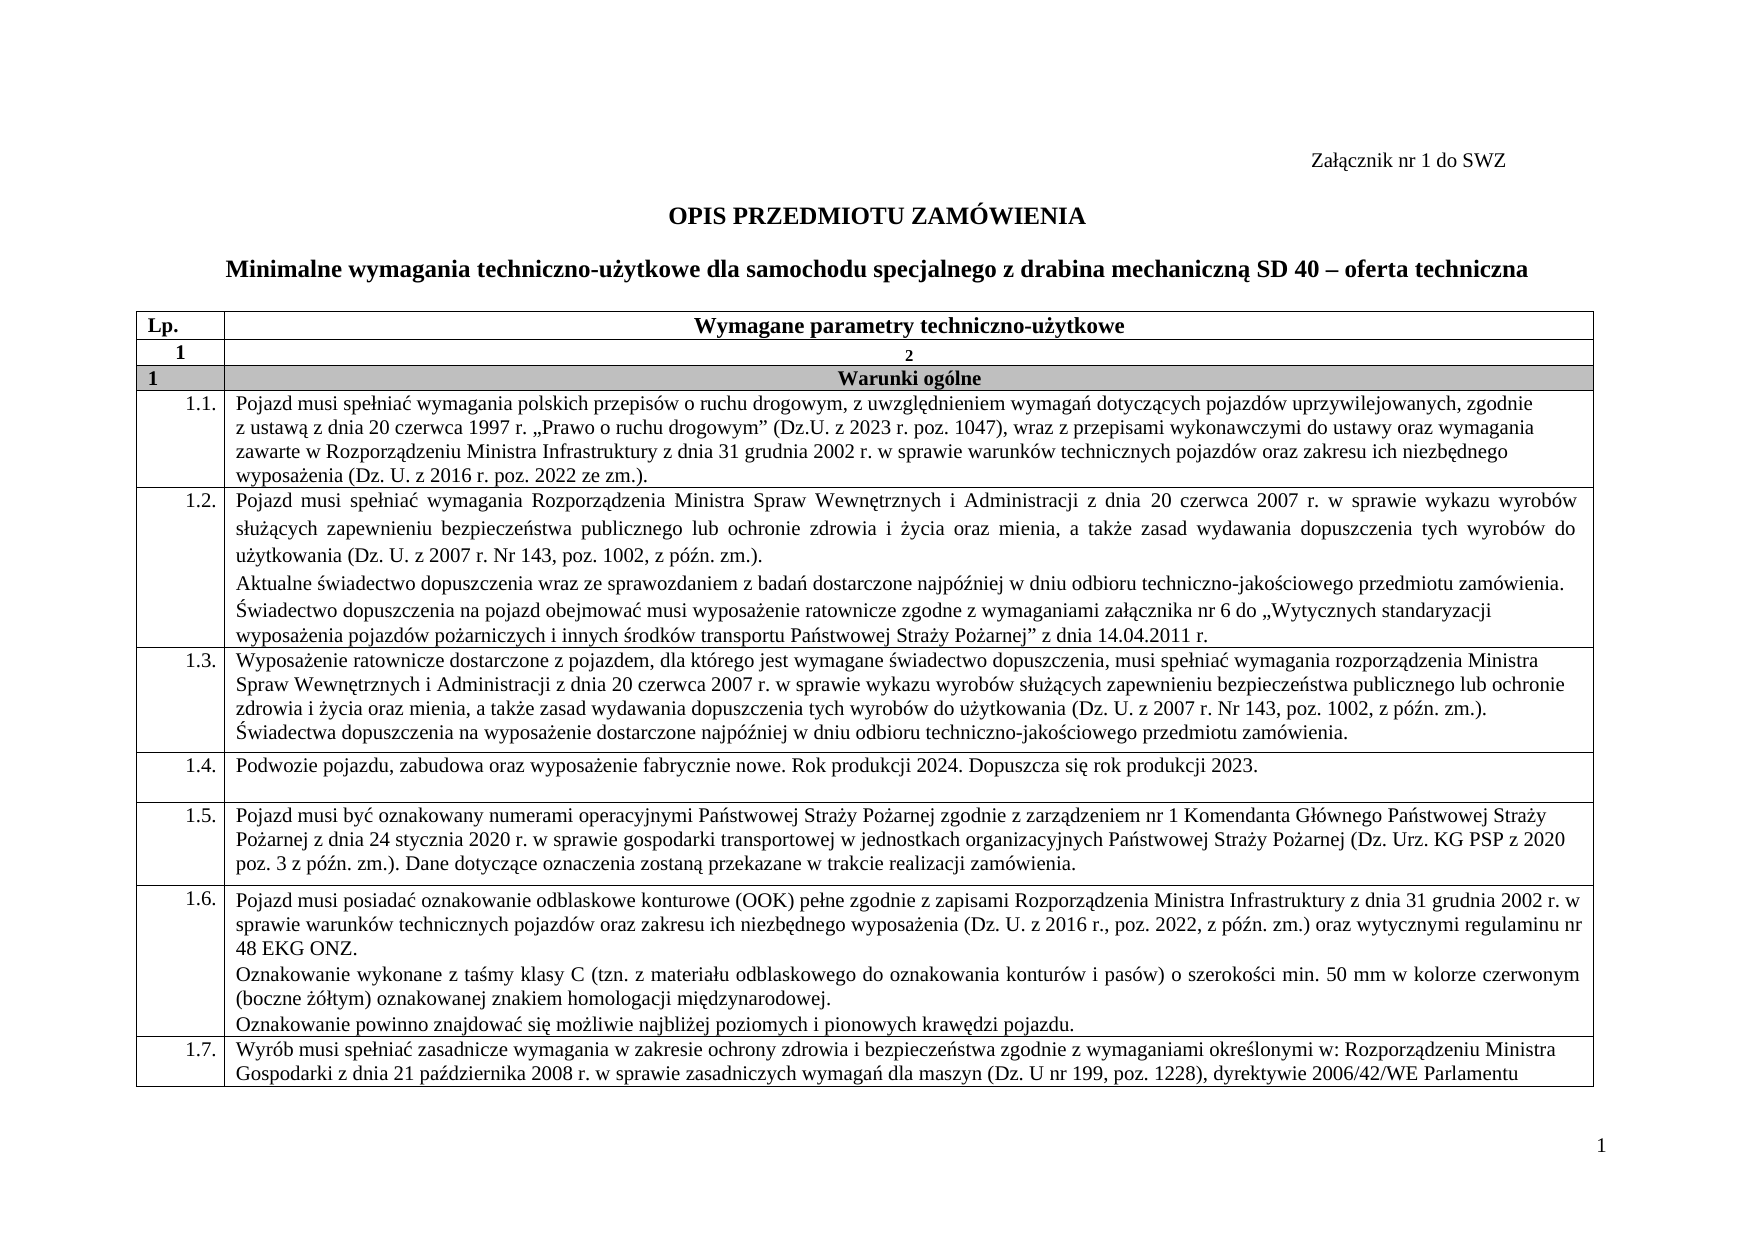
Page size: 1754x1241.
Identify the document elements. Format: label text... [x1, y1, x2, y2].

table_cell Pojazd musi posiadać oznakowanie odblaskowe konturowe (OOK) pełne zgodnie z zapisami Rozporządzenia Ministra Infrastruktury z dnia 31 grudnia 2002 r. w sprawie warunków technicznych pojazdów oraz zakresu ich niezbędnego wyposażenia (Dz. U. z 2016 r., poz. 2022, z późn. zm.) oraz wytycznymi regulaminu nr 48 EKG ONZ. Oznakowanie wykonane z taśmy klasy C (tzn. z materiału odblaskowego do oznakowania konturów i pasów) o szerokości min. 50 mm w kolorze czerwonym (boczne żółtym) oznakowanej znakiem homologacji międzynarodowej. Oznakowanie powinno znajdować się możliwie najbliżej poziomych i pionowych krawędzi pojazdu. [225, 886, 1593, 1036]
text Załącznik nr 1 do SWZ [148, 148, 1506, 172]
table_cell Pojazd musi spełniać wymagania Rozporządzenia Ministra Spraw Wewnętrznych i Administracji z dnia 20 czerwca 2007 r. w sprawie wykazu wyrobów służących zapewnieniu bezpieczeństwa publicznego lub ochronie zdrowia i życia oraz mienia, a także zasad wydawania dopuszczenia tych wyrobów do użytkowania (Dz. U. z 2007 r. Nr 143, poz. 1002, z późn. zm.). Aktualne świadectwo dopuszczenia wraz ze sprawozdaniem z badań dostarczone najpóźniej w dniu odbioru techniczno-jakościowego przedmiotu zamówienia. Świadectwo dopuszczenia na pojazd obejmować musi wyposażenie ratownicze zgodne z wymaganiami załącznika nr 6 do „Wytycznych standaryzacji wyposażenia pojazdów pożarniczych i innych środków transportu Państwowej Straży Pożarnej” z dnia 14.04.2011 r. [225, 488, 1593, 647]
table_cell 1 [137, 340, 224, 364]
table_cell Podwozie pojazdu, zabudowa oraz wyposażenie fabrycznie nowe. Rok produkcji 2024. Dopuszcza się rok produkcji 2023. [225, 753, 1593, 802]
table_cell [137, 753, 224, 802]
table_cell [137, 886, 224, 1036]
text Minimalne wymagania techniczno-użytkowe dla samochodu specjalnego z drabina mechaniczną SD 40 – oferta techniczna [148, 254, 1606, 282]
table_cell 2 [225, 340, 1593, 364]
table_header Lp. [137, 312, 224, 338]
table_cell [225, 1037, 1593, 1086]
table_cell Wyposażenie ratownicze dostarczone z pojazdem, dla którego jest wymagane świadectwo dopuszczenia, musi spełniać wymagania rozporządzenia Ministra Spraw Wewnętrznych i Administracji z dnia 20 czerwca 2007 r. w sprawie wykazu wyrobów służących zapewnieniu bezpieczeństwa publicznego lub ochronie zdrowia i życia oraz mienia, a także zasad wydawania dopuszczenia tych wyrobów do użytkowania (Dz. U. z 2007 r. Nr 143, poz. 1002, z późn. zm.). Świadectwa dopuszczenia na wyposażenie dostarczone najpóźniej w dniu odbioru techniczno-jakościowego przedmiotu zamówienia. [225, 648, 1593, 752]
table_cell [137, 391, 224, 487]
table_cell [137, 488, 224, 647]
table_cell [137, 803, 224, 884]
table_cell Warunki ogólne [225, 366, 1593, 390]
table_cell Pojazd musi być oznakowany numerami operacyjnymi Państwowej Straży Pożarnej zgodnie z zarządzeniem nr 1 Komendanta Głównego Państwowej Straży Pożarnej z dnia 24 stycznia 2020 r. w sprawie gospodarki transportowej w jednostkach organizacyjnych Państwowej Straży Pożarnej (Dz. Urz. KG PSP z 2020 poz. 3 z późn. zm.). Dane dotyczące oznaczenia zostaną przekazane w trakcie realizacji zamówienia. [225, 803, 1593, 884]
table_header Wymagane parametry techniczno-użytkowe [225, 312, 1593, 338]
table_cell [137, 1037, 224, 1086]
table_cell [137, 648, 224, 752]
table_cell Pojazd musi spełniać wymagania polskich przepisów o ruchu drogowym, z uwzględnieniem wymagań dotyczących pojazdów uprzywilejowanych, zgodnie z ustawą z dnia 20 czerwca 1997 r. „Prawo o ruchu drogowym” (Dz.U. z 2023 r. poz. 1047), wraz z przepisami wykonawczymi do ustawy oraz wymagania zawarte w Rozporządzeniu Ministra Infrastruktury z dnia 31 grudnia 2002 r. w sprawie warunków technicznych pojazdów oraz zakresu ich niezbędnego wyposażenia (Dz. U. z 2016 r. poz. 2022 ze zm.). [225, 391, 1593, 487]
table_cell 1 [137, 366, 224, 390]
text OPIS PRZEDMIOTU ZAMÓWIENIA [148, 201, 1606, 229]
